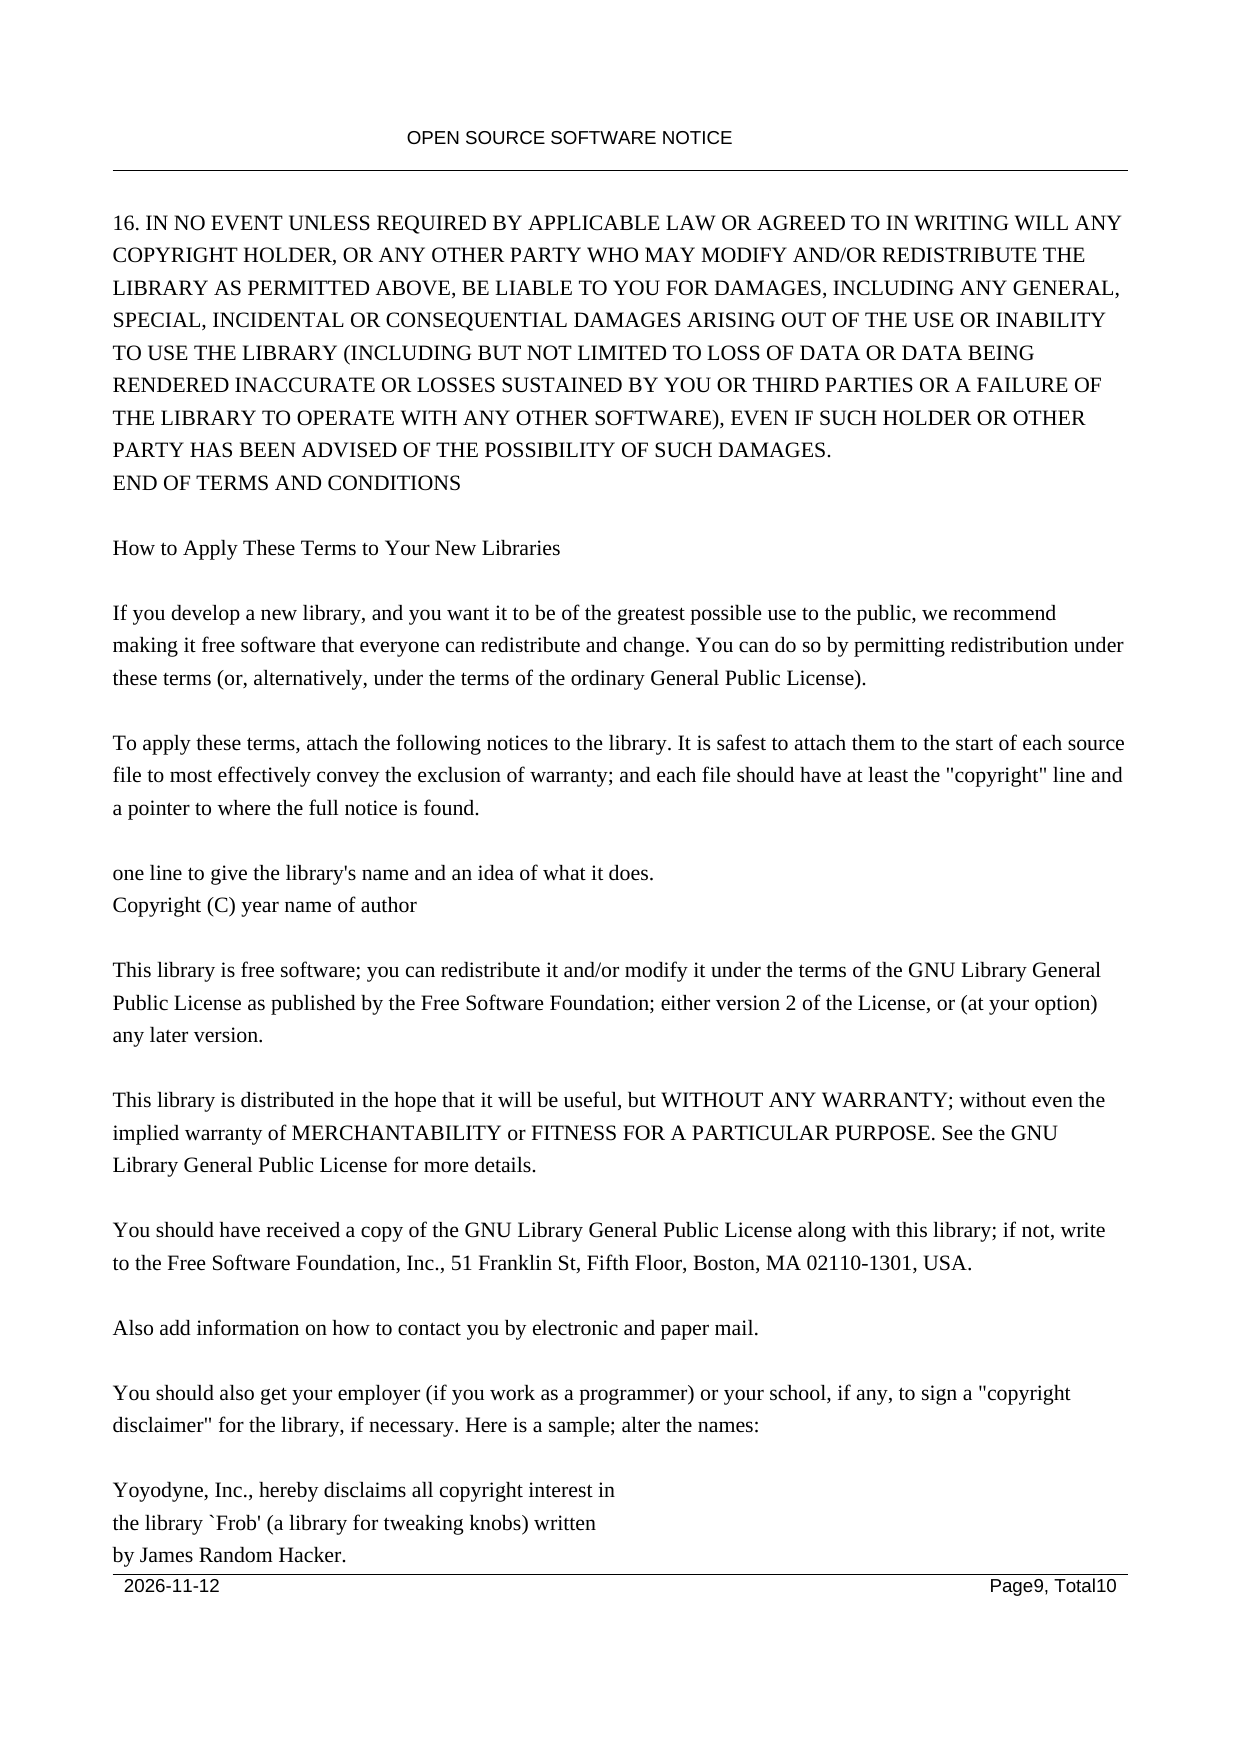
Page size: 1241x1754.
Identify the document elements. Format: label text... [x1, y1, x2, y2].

text If you develop a new library, and you want it to be of the greatest possible use to the public, we recommend making it free software that everyone can redistribute and change. You can do so by permitting redistribution under these terms (or, alternatively, under the terms of the ordinary General Public License). [112, 596, 1128, 694]
text How to Apply These Terms to Your New Libraries [112, 531, 1128, 564]
text by James Random Hacker. [112, 1539, 1128, 1571]
text This library is distributed in the hope that it will be useful, but WITHOUT ANY WARRANTY; without even the implied warranty of MERCHANTABILITY or FITNESS FOR A PARTICULAR PURPOSE. See the GNU Library General Public License for more details. [112, 1084, 1128, 1181]
text 16. IN NO EVENT UNLESS REQUIRED BY APPLICABLE LAW OR AGREED TO IN WRITING WILL ANY COPYRIGHT HOLDER, OR ANY OTHER PARTY WHO MAY MODIFY AND/OR REDISTRIBUTE THE LIBRARY AS PERMITTED ABOVE, BE LIABLE TO YOU FOR DAMAGES, INCLUDING ANY GENERAL, SPECIAL, INCIDENTAL OR CONSEQUENTIAL DAMAGES ARISING OUT OF THE USE OR INABILITY TO USE THE LIBRARY (INCLUDING BUT NOT LIMITED TO LOSS OF DATA OR DATA BEING RENDERED INACCURATE OR LOSSES SUSTAINED BY YOU OR THIRD PARTIES OR A FAILURE OF THE LIBRARY TO OPERATE WITH ANY OTHER SOFTWARE), EVEN IF SUCH HOLDER OR OTHER PARTY HAS BEEN ADVISED OF THE POSSIBILITY OF SUCH DAMAGES. [112, 206, 1128, 466]
text the library `Frob' (a library for tweaking knobs) written [112, 1506, 1128, 1539]
text You should have received a copy of the GNU Library General Public License along with this library; if not, write to the Free Software Foundation, Inc., 51 Franklin St, Fifth Floor, Boston, MA 02110-1301, USA. [112, 1214, 1128, 1279]
text END OF TERMS AND CONDITIONS [112, 466, 1128, 499]
text one line to give the library's name and an idea of what it does. [112, 856, 1128, 889]
text You should also get your employer (if you work as a programmer) or your school, if any, to sign a "copyright disclaimer" for the library, if necessary. Here is a sample; alter the names: [112, 1376, 1128, 1441]
text Copyright (C) year name of author [112, 889, 1128, 921]
text Yoyodyne, Inc., hereby disclaims all copyright interest in [112, 1474, 1128, 1506]
text To apply these terms, attach the following notices to the library. It is safest to attach them to the start of each source file to most effectively convey the exclusion of warranty; and each file should have at least the "copyright" line and a pointer to where the full notice is found. [112, 726, 1128, 824]
text This library is free software; you can redistribute it and/or modify it under the terms of the GNU Library General Public License as published by the Free Software Foundation; either version 2 of the License, or (at your option) any later version. [112, 954, 1128, 1051]
text Also add information on how to contact you by electronic and paper mail. [112, 1311, 1128, 1344]
